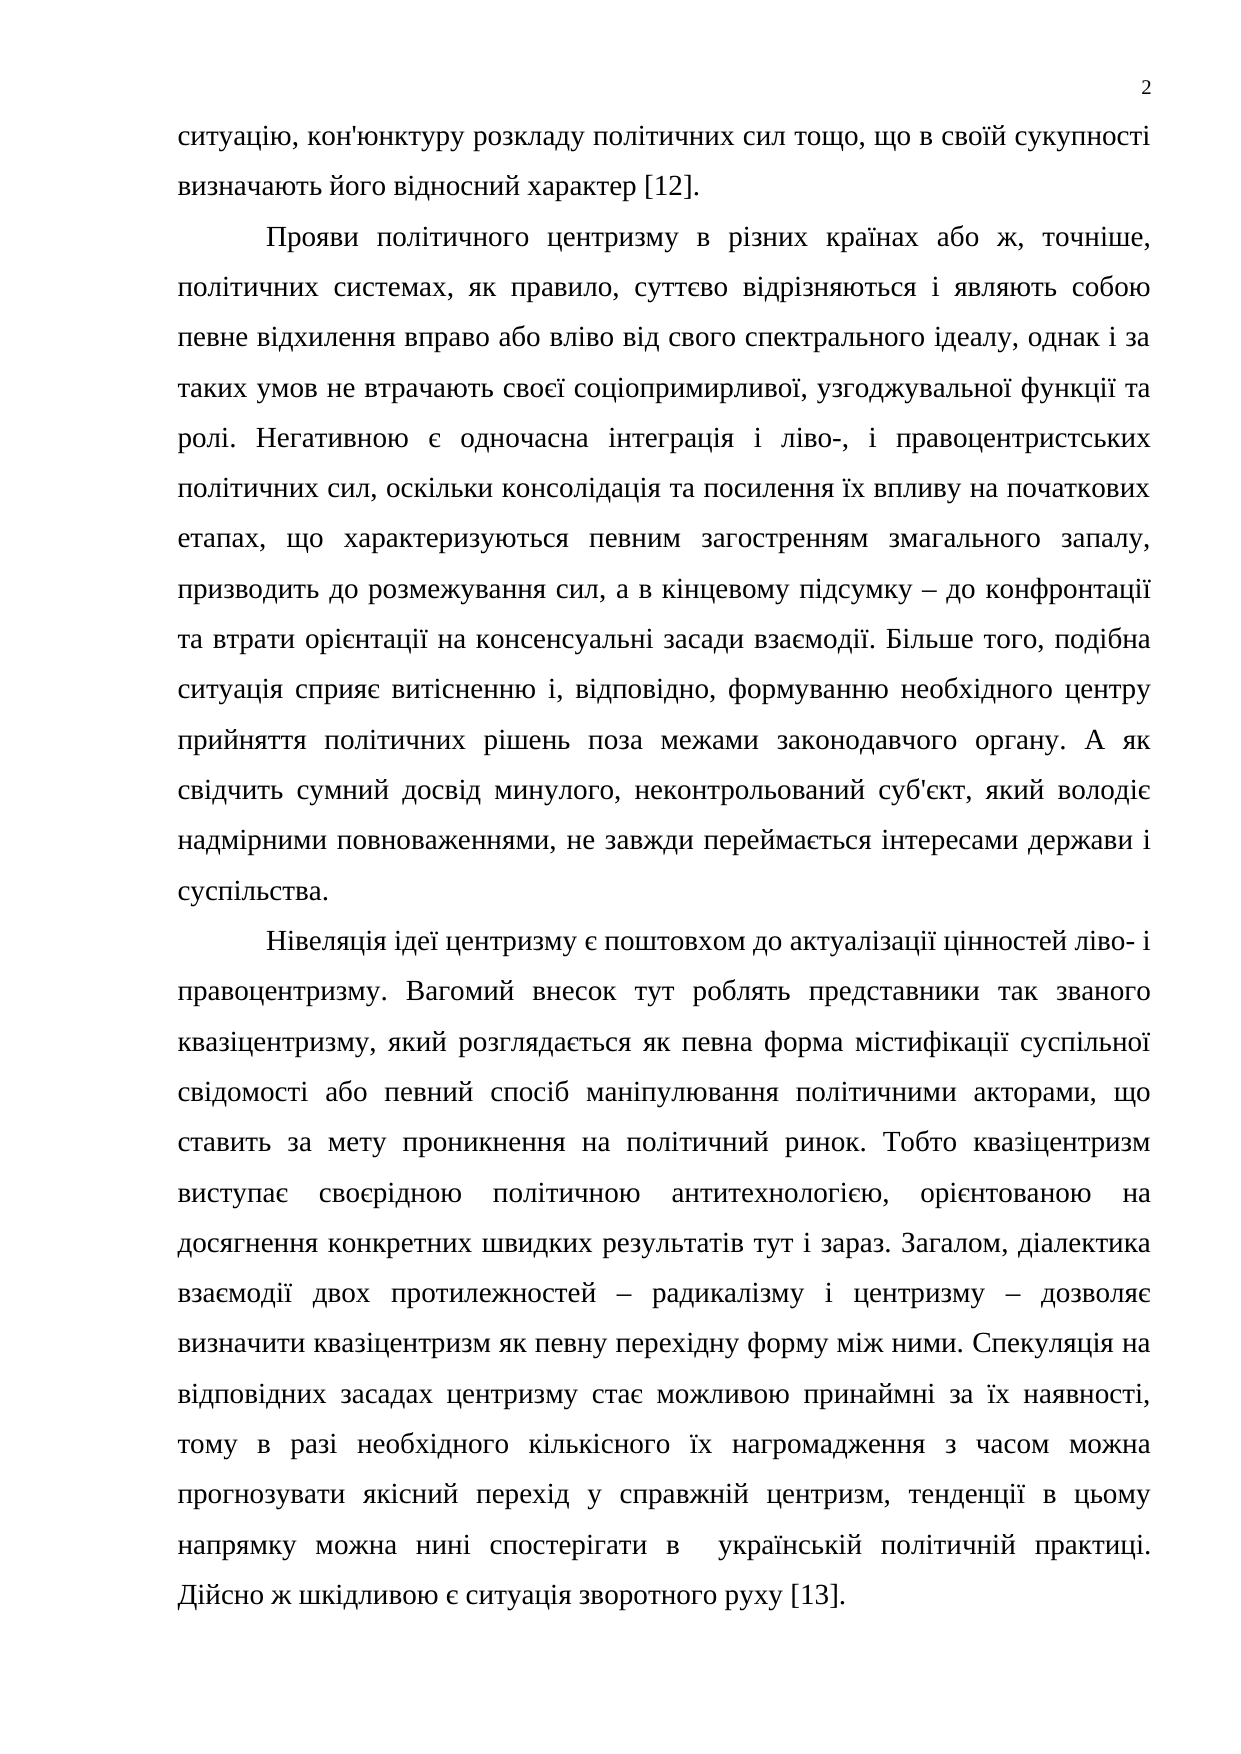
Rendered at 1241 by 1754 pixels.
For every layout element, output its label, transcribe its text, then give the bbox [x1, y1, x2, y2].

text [177, 118, 1152, 202]
text Нівеляція ідеї центризму є поштовхом до актуалізації цінностей ліво- і правоцентризму. Вагомий внесок тут роблять представники так званого квазіцентризму, який розглядається як певна форма містифікації суспільної свідомості або певний спосіб маніпулювання політичними акторами, що ставить за мету проникнення на політичний ринок. Тобто квазіцентризм виступає своєрідною політичною антитехнологією, орієнтованою на досягнення конкретних швидких результатів тут і зараз. Загалом, діалектика взаємодії двох протилежностей – радикалізму і центризму – дозволяє визначити квазіцентризм як певну перехідну форму між ними. Спекуляція на відповідних засадах центризму стає можливою принаймні за їх наявності, тому в разі необхідного кількісного їх нагромадження з часом можна прогнозувати якісний перехід у справжній центризм, тенденції в цьому напрямку можна нині спостерігати в українській політичній практиці. Дійсно ж шкідливою є ситуація зворотного руху [13]. [177, 923, 1152, 1611]
text Прояви політичного центризму в різних країнах або ж, точніше, політичних системах, як правило, суттєво відрізняються і являють собою певне відхилення вправо або вліво від свого спектрального ідеалу, однак і за таких умов не втрачають своєї соціопримирливої, узгоджувальної функції та ролі. Негативною є одночасна інтеграція і ліво-, і правоцентристських політичних сил, оскільки консолідація та посилення їх впливу на початкових етапах, що характеризуються певним загостренням змагального запалу, призводить до розмежування сил, а в кінцевому підсумку – до конфронтації та втрати орієнтації на консенсуальні засади взаємодії. Більше того, подібна ситуація сприяє витісненню і, відповідно, формуванню необхідного центру прийняття політичних рішень поза межами законодавчого органу. А як свідчить сумний досвід минулого, неконтрольований суб'єкт, який володіє надмірними повноваженнями, не завжди переймається інтересами держави і суспільства. [177, 219, 1152, 906]
